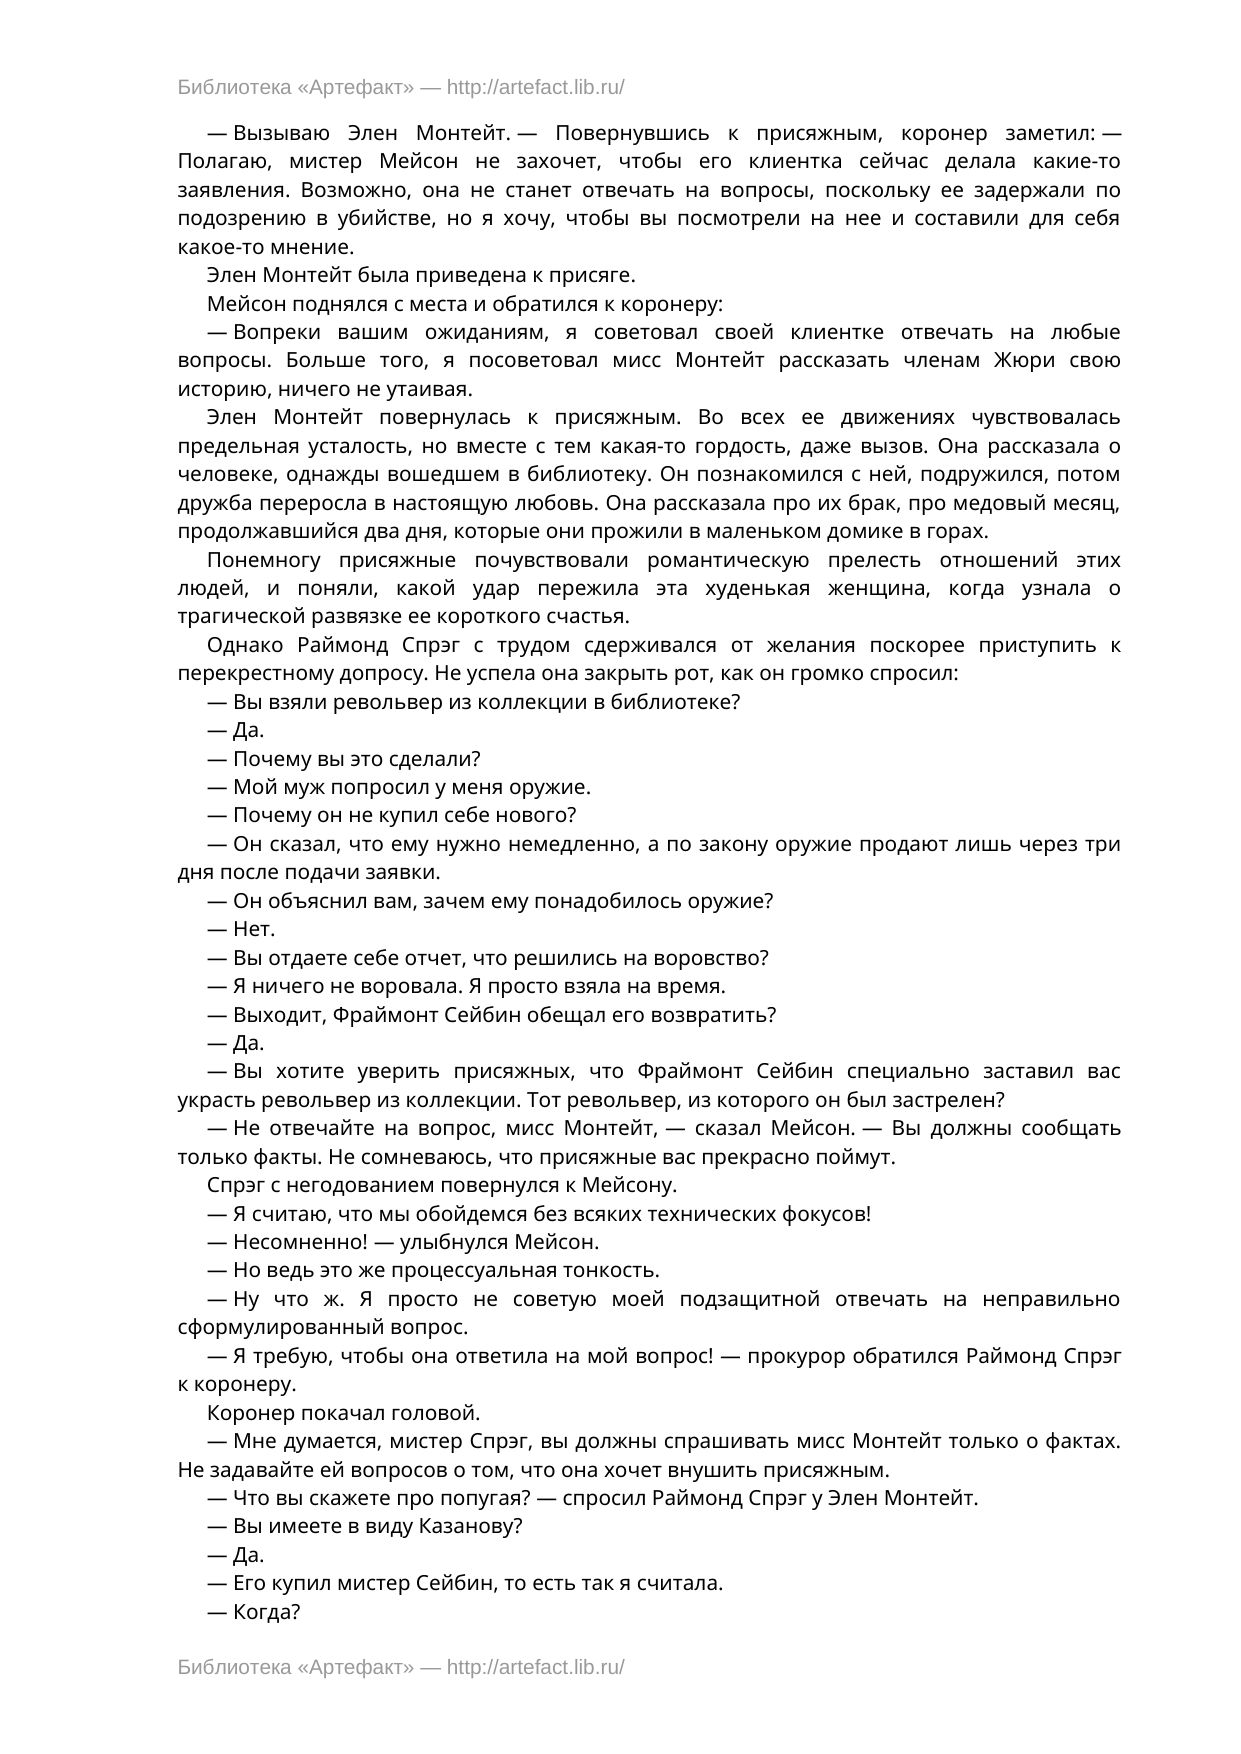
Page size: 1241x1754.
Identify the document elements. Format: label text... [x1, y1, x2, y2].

text — Но ведь это же процессуальная тонкость. [177, 1256, 1122, 1284]
text — Что вы скажете про попугая? — спросил Раймонд Спрэг у Элен Монтейт. [177, 1483, 1122, 1512]
text — Несомненно! — улыбнулся Мейсон. [177, 1227, 1122, 1256]
text Коронер покачал головой. [177, 1398, 1122, 1426]
text — Я считаю, что мы обойдемся без всяких технических фокусов! [177, 1199, 1122, 1227]
text — Вы имеете в виду Казанову? [177, 1512, 1122, 1540]
text — Его купил мистер Сейбин, то есть так я считала. [177, 1568, 1122, 1597]
text — Я требую, чтобы она ответила на мой вопрос! — прокурор обратился Раймонд Спрэг к коронеру. [177, 1341, 1122, 1398]
text — Да. [177, 1028, 1122, 1057]
text — Вопреки вашим ожиданиям, я советовал своей клиентке отвечать на любые вопросы. Больше того, я посоветовал мисс Монтейт рассказать членам Жюри свою историю, ничего не утаивая. [177, 317, 1122, 402]
text — Почему он не купил себе нового? [177, 801, 1122, 829]
text — Нет. [177, 914, 1122, 943]
text — Выходит, Фраймонт Сейбин обещал его возвратить? [177, 1000, 1122, 1028]
text — Он объяснил вам, зачем ему понадобилось оружие? [177, 886, 1122, 914]
text — Да. [177, 715, 1122, 744]
text Понемногу присяжные почувствовали романтическую прелесть отношений этих людей, и поняли, какой удар пережила эта худенькая женщина, когда узнала о трагической развязке ее короткого счастья. [177, 545, 1122, 630]
text — Ну что ж. Я просто не советую моей подзащитной отвечать на неправильно сформулированный вопрос. [177, 1284, 1122, 1341]
text — Не отвечайте на вопрос, мисс Монтейт, — сказал Мейсон. — Вы должны сообщать только факты. Не сомневаюсь, что присяжные вас прекрасно поймут. [177, 1113, 1122, 1170]
text — Я ничего не воровала. Я просто взяла на время. [177, 971, 1122, 1000]
text — Вы взяли револьвер из коллекции в библиотеке? [177, 687, 1122, 715]
text — Мой муж попросил у меня оружие. [177, 772, 1122, 801]
text — Когда? [177, 1597, 1122, 1625]
text Спрэг с негодованием повернулся к Мейсону. [177, 1170, 1122, 1199]
text — Мне думается, мистер Спрэг, вы должны спрашивать мисс Монтейт только о фактах. Не задавайте ей вопросов о том, что она хочет внушить присяжным. [177, 1426, 1122, 1483]
text Элен Монтейт была приведена к присяге. [177, 260, 1122, 289]
text Элен Монтейт повернулась к присяжным. Во всех ее движениях чувствовалась предельная усталость, но вместе с тем какая-то гордость, даже вызов. Она рассказала о человеке, однажды вошедшем в библиотеку. Он познакомился с ней, подружился, потом дружба переросла в настоящую любовь. Она рассказала про их брак, про медовый месяц, продолжавшийся два дня, которые они прожили в маленьком домике в горах. [177, 402, 1122, 545]
text Мейсон поднялся с места и обратился к коронеру: [177, 289, 1122, 317]
text Однако Раймонд Спрэг с трудом сдерживался от желания поскорее приступить к перекрестному допросу. Не успела она закрыть рот, как он громко спросил: [177, 630, 1122, 687]
text — Вы отдаете себе отчет, что решились на воровство? [177, 943, 1122, 971]
text — Вызываю Элен Монтейт. — Повернувшись к присяжным, коронер заметил: — Полагаю, мистер Мейсон не захочет, чтобы его клиентка сейчас делала какие-то заявления. Возможно, она не станет отвечать на вопросы, поскольку ее задержали по подозрению в убийстве, но я хочу, чтобы вы посмотрели на нее и составили для себя какое-то мнение. [177, 118, 1122, 260]
text — Вы хотите уверить присяжных, что Фраймонт Сейбин специально заставил вас украсть револьвер из коллекции. Тот револьвер, из которого он был застрелен? [177, 1057, 1122, 1113]
text — Почему вы это сделали? [177, 744, 1122, 772]
text — Он сказал, что ему нужно немедленно, а по закону оружие продают лишь через три дня после подачи заявки. [177, 829, 1122, 886]
text — Да. [177, 1540, 1122, 1568]
